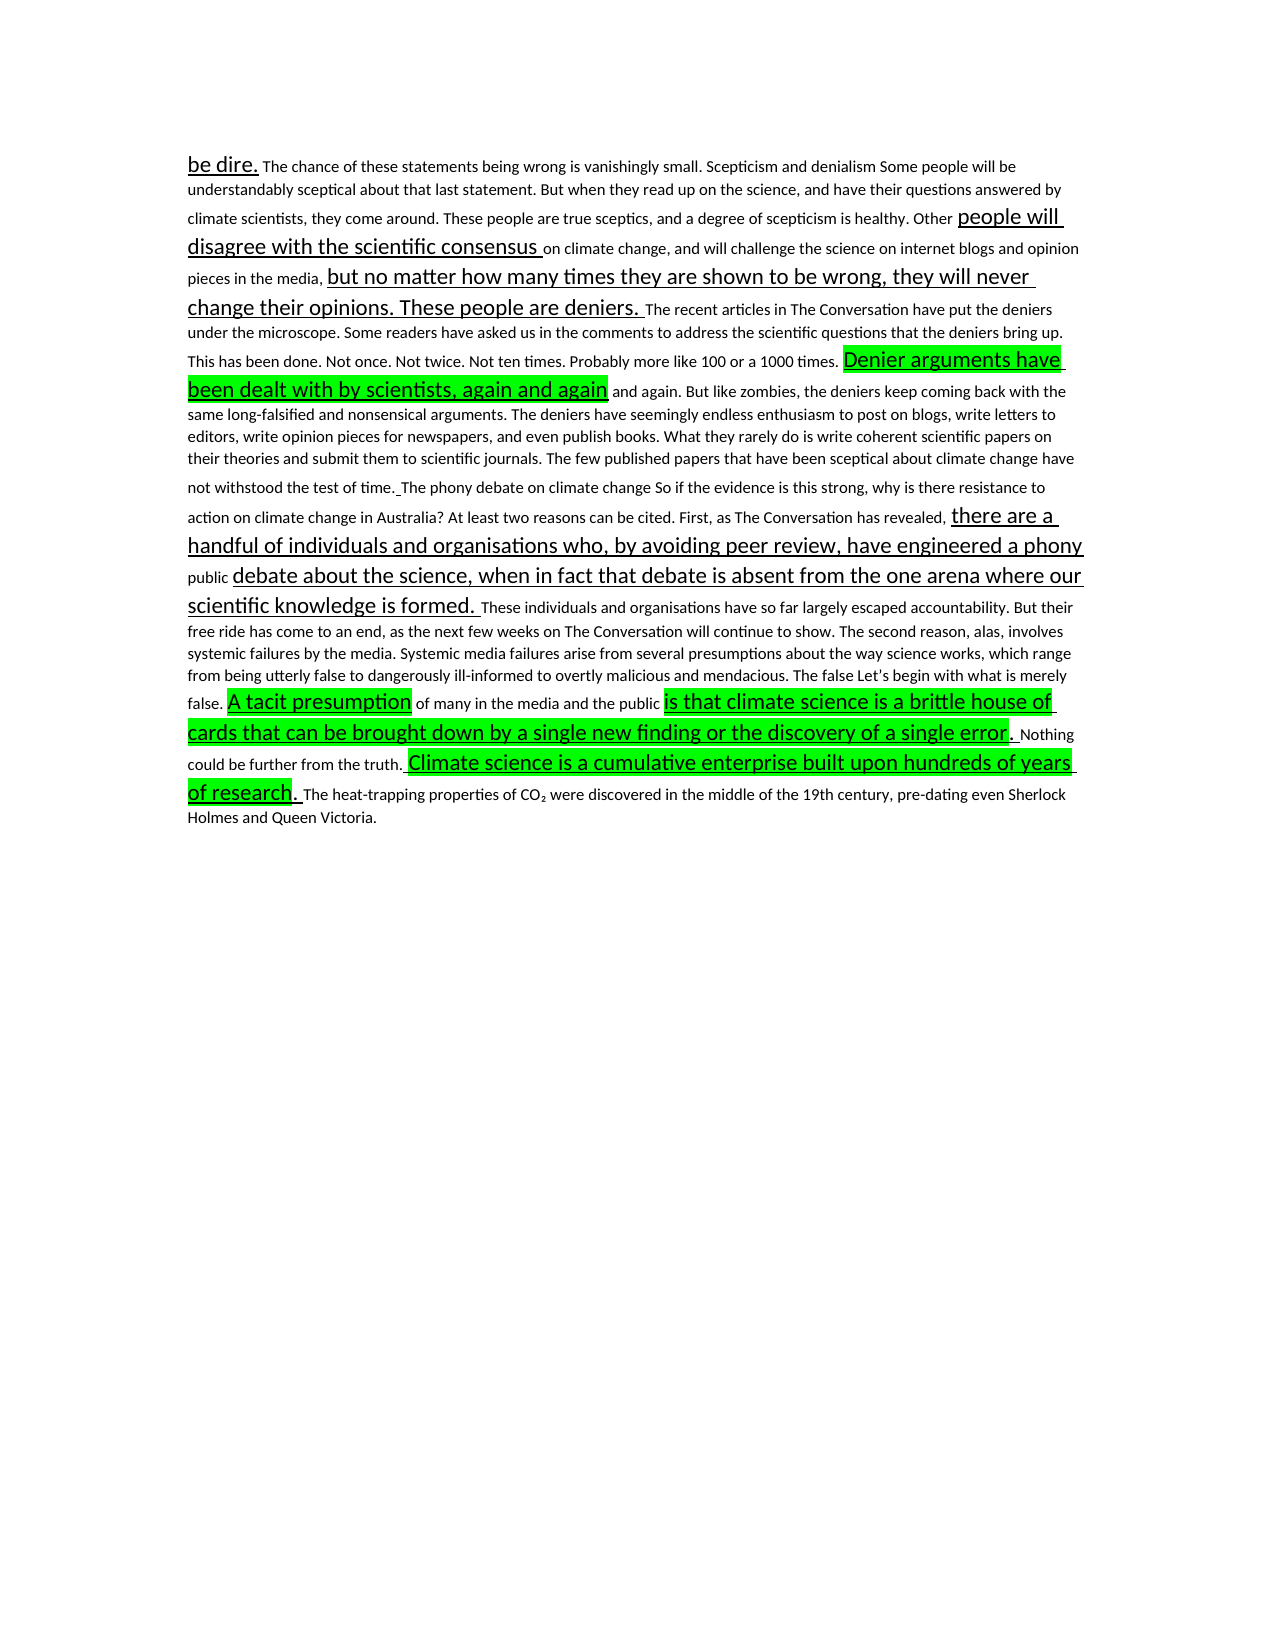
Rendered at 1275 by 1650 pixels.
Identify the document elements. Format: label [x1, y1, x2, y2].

text [187, 150, 1087, 828]
